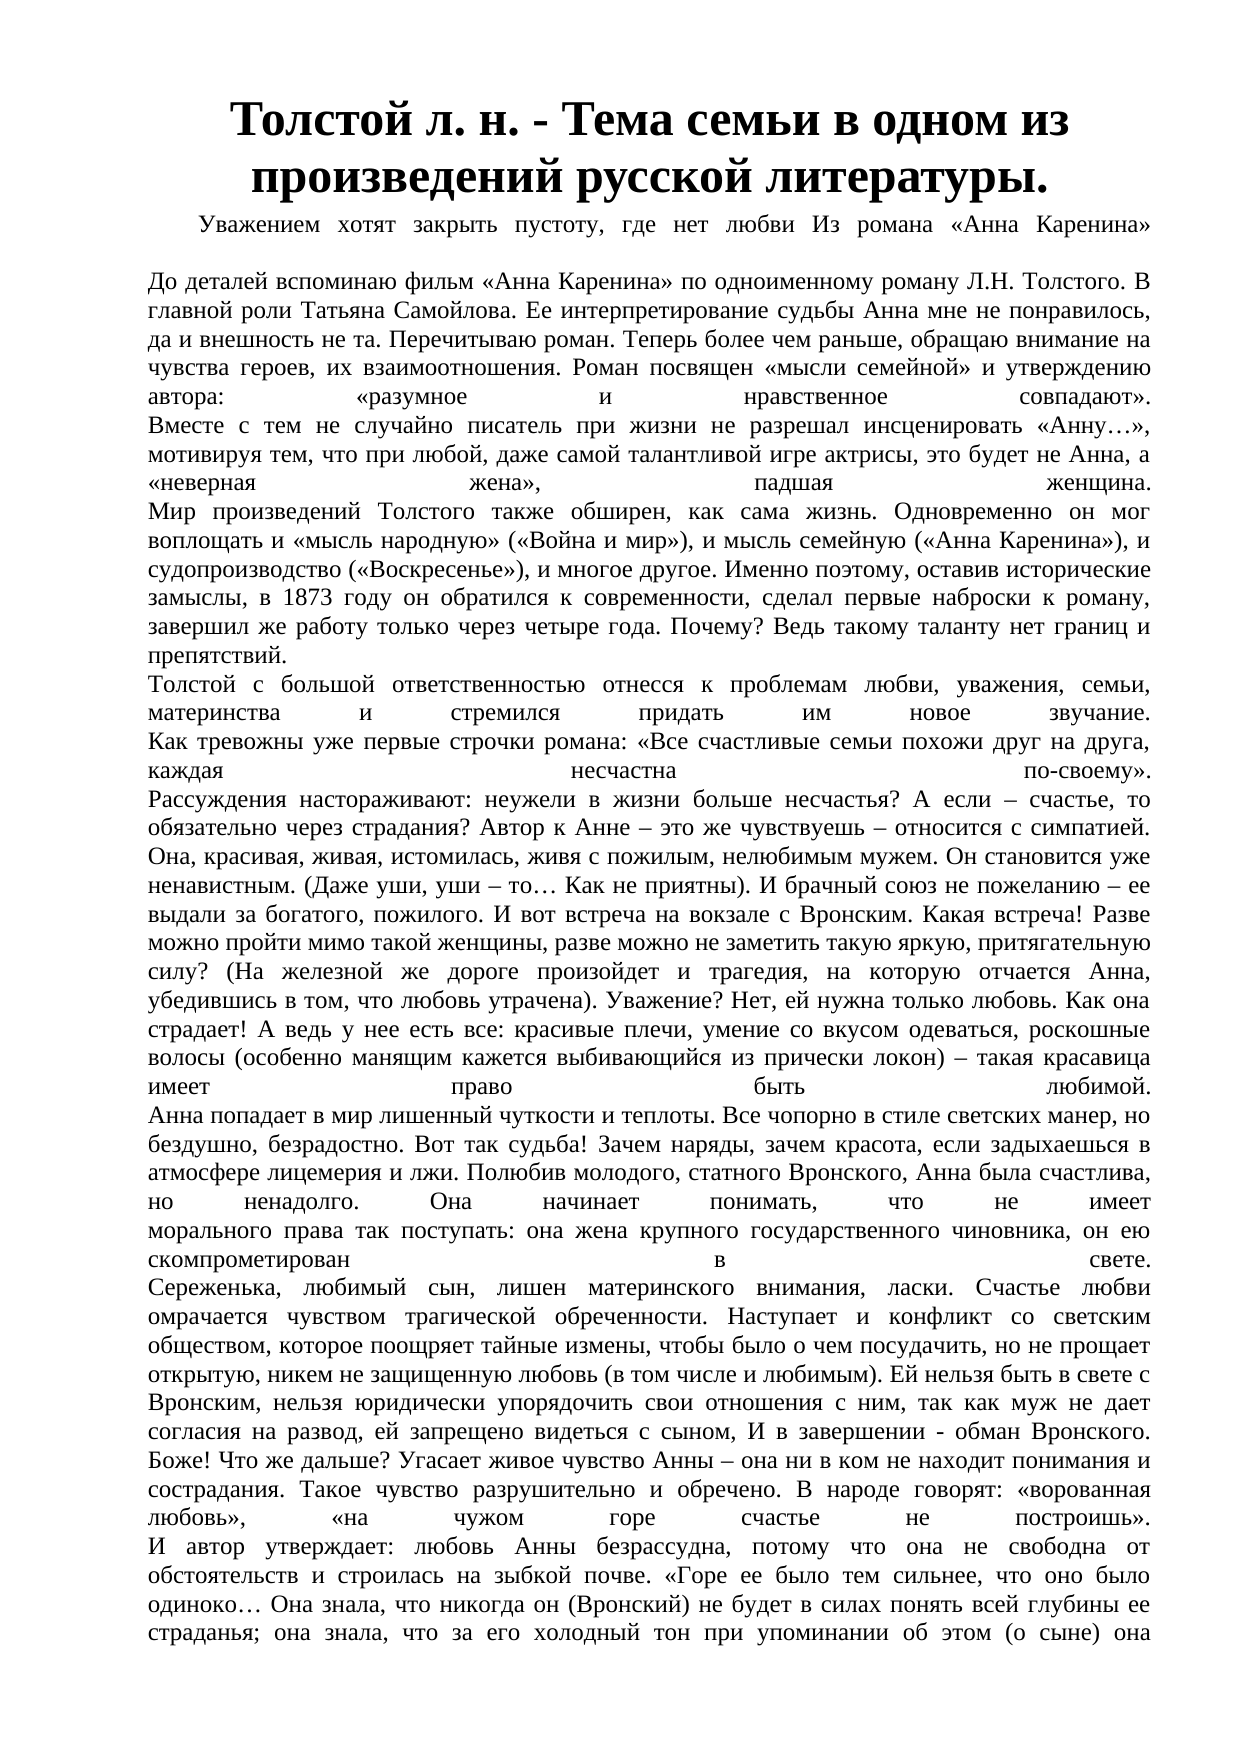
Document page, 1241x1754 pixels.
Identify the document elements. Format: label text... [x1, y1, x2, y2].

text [148, 209, 1152, 1646]
subtitle Толстой л. н. - Тема семьи в одном из произведений русской литературы. [148, 88, 1152, 203]
